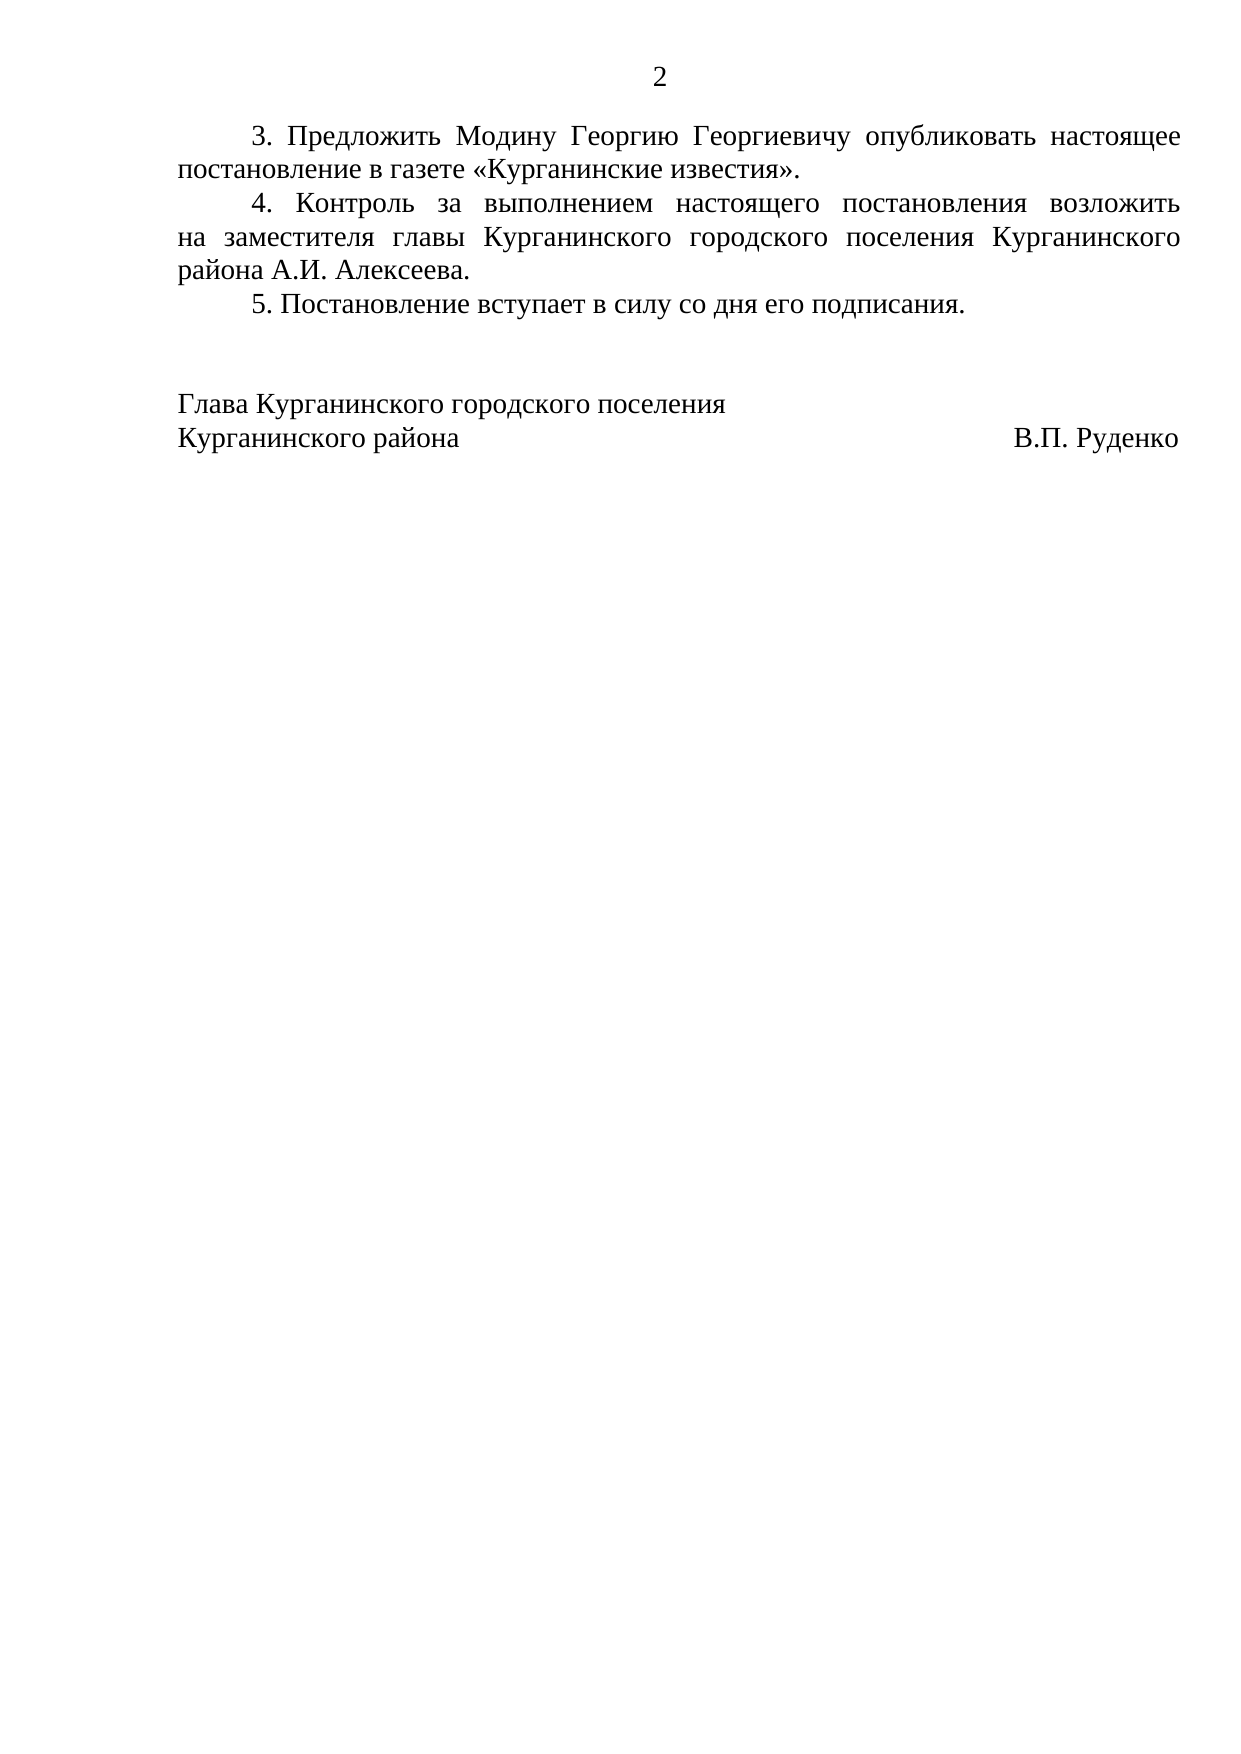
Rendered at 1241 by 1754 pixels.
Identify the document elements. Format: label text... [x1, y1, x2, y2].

text 5. Постановление вступает в силу со дня его подписания. [177, 286, 1181, 319]
text 3. Предложить Модину Георгию Георгиевичу опубликовать настоящее постановление в газете «Курганинские известия». [177, 118, 1181, 185]
text Глава Курганинского городского поселения [177, 386, 1181, 420]
text 4. Контроль за выполнением настоящего постановления возложить на заместителя главы Курганинского городского поселения Курганинского района А.И. Алексеева. [177, 185, 1181, 286]
text Курганинского района В.П. Руденко [177, 420, 1181, 453]
